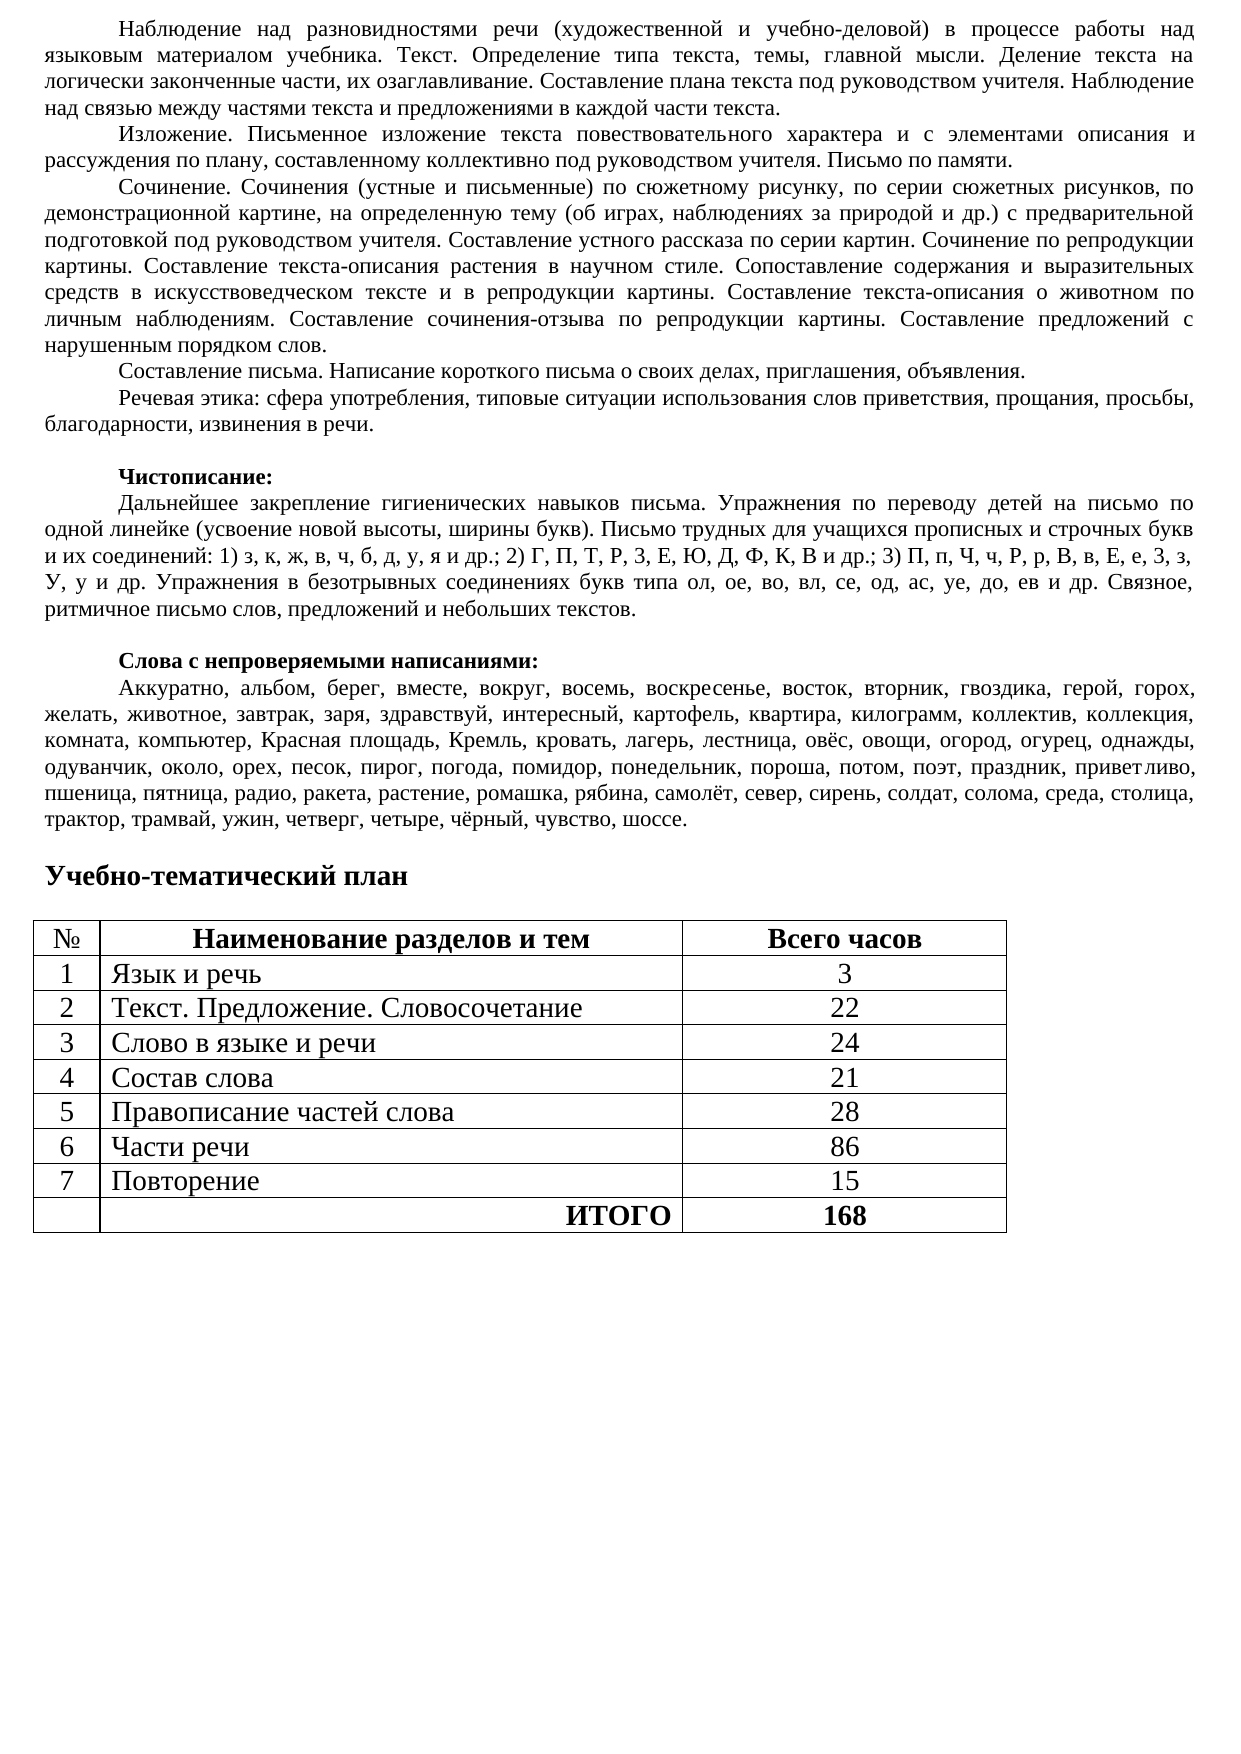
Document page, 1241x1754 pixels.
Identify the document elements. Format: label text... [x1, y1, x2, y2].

table_cell 4 [34, 1060, 99, 1093]
table_cell 7 [34, 1164, 99, 1197]
table_cell 2 [34, 991, 99, 1024]
table_cell 22 [683, 991, 1006, 1024]
table_cell Текст. Предложение. Словосочетание [101, 991, 682, 1024]
text Речевая этика: сфера употребления, типовые ситуации использования слов приветствия, прощания, просьбы, благодарности, извинения в речи. [44, 384, 1196, 436]
text Чистописание: [44, 463, 1196, 489]
table_cell 1 [34, 956, 99, 989]
text Дальнейшее закрепление гигиенических навыков письма. Упражнения по переводу детей на письмо по одной линейке (усвоение новой высоты, ширины букв). Письмо трудных для учащихся прописных и строчных букв и их соединений: 1) з, к, ж, в, ч, б, д, у, я и др.; 2) Г, П, Т, Р, 3, Е, Ю, Д, Ф, К, В и др.; 3) П, п, Ч, ч, Р, р, В, в, Е, е, 3, з, У, у и др. Упражнения в безотрывных соединениях букв типа ол, ое, во, вл, се, од, ас, уе, до, ев и др. Связное, ритмичное письмо слов, предложений и небольших текстов. [44, 489, 1196, 621]
table_cell Слово в языке и речи [101, 1025, 682, 1059]
table_cell [34, 1198, 99, 1232]
table_cell 3 [34, 1025, 99, 1059]
table_cell 15 [683, 1164, 1006, 1197]
table_cell Правописание частей слова [101, 1094, 682, 1128]
table_cell Состав слова [101, 1060, 682, 1093]
table_cell Части речи [101, 1129, 682, 1162]
table_header Всего часов [683, 921, 1006, 955]
text Изложение. Письменное изложение текста повествовательного характера и с элементами описания и рассуждения по плану, составленному коллективно под руководством учителя. Письмо по памяти. [44, 120, 1196, 173]
table_cell 24 [683, 1025, 1006, 1059]
text Сочинение. Сочинения (устные и письменные) по сюжетному рисунку, по серии сюжетных рисунков, по демонстрационной картине, на определенную тему (об играх, наблюдениях за природой и др.) с предварительной подготовкой под руководством учителя. Составление устного рассказа по серии картин. Сочинение по репродукции картины. Составление текста-описания растения в научном стиле. Сопоставление содержания и выразительных средств в искусствоведческом тексте и в репродукции картины. Составление текста-описания о животном по личным наблюдениям. Составление сочинения-отзыва по репродукции картины. Составление предложений с нарушенным порядком слов. [44, 173, 1196, 357]
text Составление письма. Написание короткого письма о своих делах, приглашения, объявления. [44, 357, 1196, 384]
table_cell Повторение [101, 1164, 682, 1197]
text Аккуратно, альбом, берег, вместе, вокруг, восемь, воскресенье, восток, вторник, гвоздика, герой, горох, желать, животное, завтрак, заря, здравствуй, интересный, картофель, квартира, килограмм, коллектив, коллекция, комната, компьютер, Красная площадь, Кремль, кровать, лагерь, лестница, овёс, овощи, огород, огурец, однажды, одуванчик, около, орех, песок, пирог, погода, помидор, понедельник, пороша, потом, поэт, праздник, приветливо, пшеница, пятница, радио, ракета, растение, ромашка, рябина, самолёт, север, сирень, солдат, солома, среда, столица, трактор, трамвай, ужин, четверг, четыре, чёрный, чувство, шоссе. [44, 674, 1196, 832]
table_cell 86 [683, 1129, 1006, 1162]
text Слова с непроверяемыми написаниями: [44, 647, 1196, 674]
table_header № [34, 921, 99, 955]
text Наблюдение над разновидностями речи (художественной и учебно-деловой) в процессе работы над языковым материалом учебника. Текст. Определение типа текста, темы, главной мысли. Деление текста на логически законченные части, их озаглавливание. Составление плана текста под руководством учителя. Наблюдение над связью между частями текста и предложениями в каждой части текста. [44, 15, 1196, 120]
table_cell 6 [34, 1129, 99, 1162]
table_header Наименование разделов и тем [101, 921, 682, 955]
table_cell 28 [683, 1094, 1006, 1128]
text Учебно-тематический план [44, 858, 1196, 892]
table_cell ИТОГО [101, 1198, 682, 1232]
table_cell 21 [683, 1060, 1006, 1093]
table_cell 5 [34, 1094, 99, 1128]
table_cell 168 [683, 1198, 1006, 1232]
